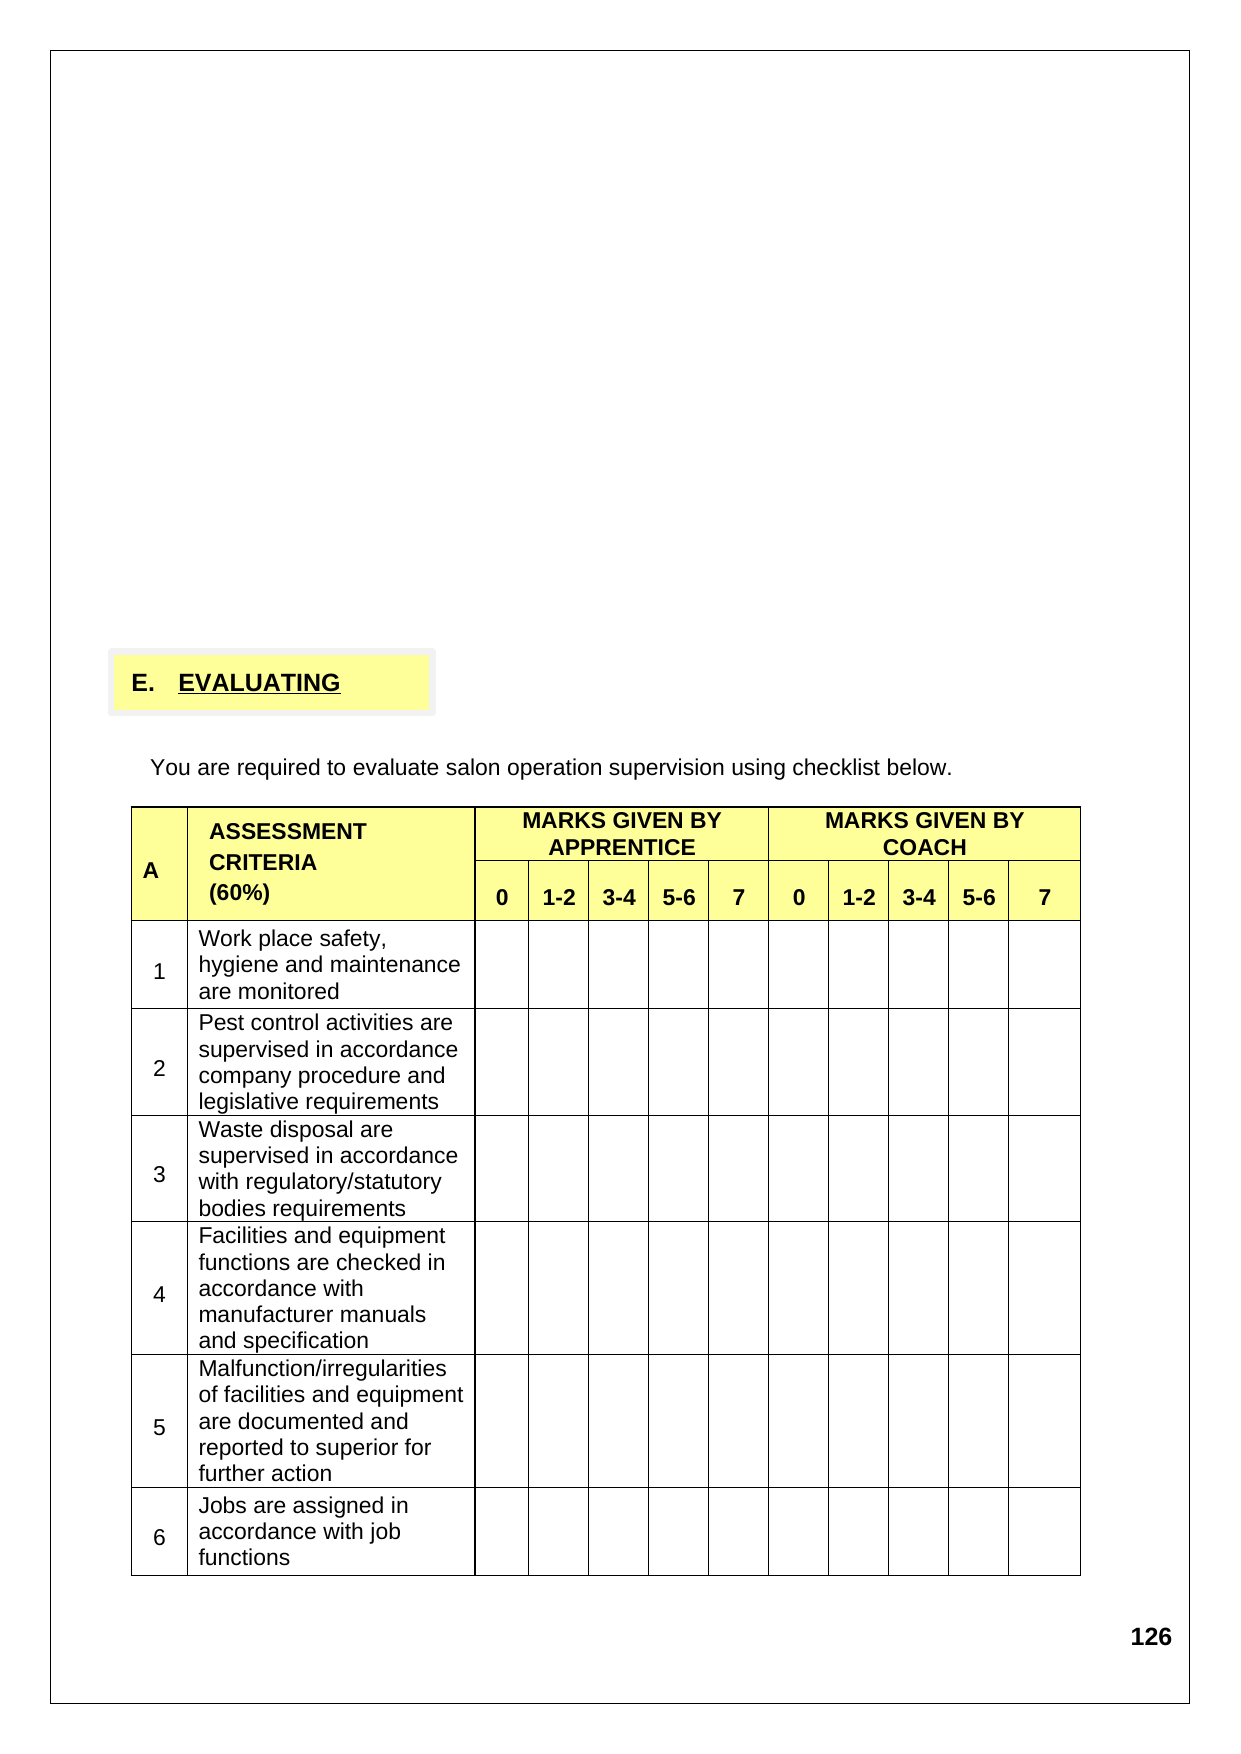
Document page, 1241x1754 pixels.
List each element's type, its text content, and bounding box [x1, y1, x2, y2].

table_cell [476, 1355, 528, 1487]
table_cell [1009, 1355, 1080, 1487]
table_cell [769, 1488, 828, 1575]
table_cell [529, 1355, 588, 1487]
table_cell 0 [476, 861, 528, 920]
table_cell [649, 1355, 708, 1487]
table_cell [1009, 1222, 1080, 1354]
table_cell [1009, 921, 1080, 1008]
table_cell [649, 921, 708, 1008]
table_cell 7 [709, 861, 768, 920]
table_cell 4 [132, 1222, 187, 1354]
table_cell 5-6 [649, 861, 708, 920]
table_header A [132, 808, 187, 920]
table_cell [829, 1116, 888, 1221]
table_cell [709, 921, 768, 1008]
table_cell [949, 1009, 1008, 1114]
table_cell 3-4 [889, 861, 948, 920]
table_cell Jobs are assigned in accordance with job functions [188, 1488, 474, 1575]
table_cell [769, 921, 828, 1008]
table_cell [709, 1116, 768, 1221]
table_cell [949, 1116, 1008, 1221]
table_cell [476, 921, 528, 1008]
table_cell [949, 1355, 1008, 1487]
table_cell [529, 1222, 588, 1354]
table_cell [476, 1488, 528, 1575]
table_cell 0 [769, 861, 828, 920]
table_cell 5-6 [949, 861, 1008, 920]
table_cell Work place safety, hygiene and maintenance are monitored [188, 921, 474, 1008]
table_cell [769, 1355, 828, 1487]
table_cell [589, 1009, 648, 1114]
table_cell 6 [132, 1488, 187, 1575]
table_cell [889, 921, 948, 1008]
table_cell [829, 1222, 888, 1354]
table_cell [589, 1355, 648, 1487]
table_cell [1009, 1116, 1080, 1221]
table_cell 3 [132, 1116, 187, 1221]
table_cell [476, 1116, 528, 1221]
table_cell [949, 1488, 1008, 1575]
table_cell [829, 921, 888, 1008]
table_cell 1-2 [829, 861, 888, 920]
table_cell [589, 1116, 648, 1221]
table_cell 5 [132, 1355, 187, 1487]
table_cell [529, 921, 588, 1008]
table_cell [476, 1222, 528, 1354]
table_cell 2 [132, 1009, 187, 1114]
table_cell [949, 921, 1008, 1008]
table_cell [529, 1009, 588, 1114]
table_header MARKS GIVEN BY COACH [769, 808, 1080, 860]
table_cell Waste disposal are supervised in accordance with regulatory/statutory bodies requirements [188, 1116, 474, 1221]
table_cell 1-2 [529, 861, 588, 920]
text You are required to evaluate salon operation supervision using checklist below. [150, 754, 1172, 780]
table_cell [649, 1009, 708, 1114]
table_cell Facilities and equipment functions are checked in accordance with manufacturer manuals and specification [188, 1222, 474, 1354]
table_cell [649, 1488, 708, 1575]
table_cell [589, 1488, 648, 1575]
table_cell [1009, 1488, 1080, 1575]
table_cell [529, 1488, 588, 1575]
table_cell [829, 1009, 888, 1114]
table_cell [649, 1222, 708, 1354]
table_cell [769, 1009, 828, 1114]
table_cell [649, 1116, 708, 1221]
table_cell [889, 1116, 948, 1221]
table_header MARKS GIVEN BY APPRENTICE [476, 808, 768, 860]
table_cell [769, 1116, 828, 1221]
table_cell [829, 1488, 888, 1575]
table_cell [589, 921, 648, 1008]
table_cell [709, 1009, 768, 1114]
table_cell 1 [132, 921, 187, 1008]
table_cell [769, 1222, 828, 1354]
table_header ASSESSMENT CRITERIA (60%) [188, 808, 474, 920]
table_cell [889, 1355, 948, 1487]
table_cell [889, 1009, 948, 1114]
table_cell [829, 1355, 888, 1487]
table_cell 3-4 [589, 861, 648, 920]
table_cell [476, 1009, 528, 1114]
table_cell Pest control activities are supervised in accordance company procedure and legislative requirements [188, 1009, 474, 1114]
table_cell [949, 1222, 1008, 1354]
table_cell [709, 1488, 768, 1575]
table_cell 7 [1009, 861, 1080, 920]
table_cell [589, 1222, 648, 1354]
table_cell [529, 1116, 588, 1221]
table_cell [709, 1222, 768, 1354]
list EVALUATING [131, 667, 1172, 696]
table_cell [889, 1488, 948, 1575]
table_cell [889, 1222, 948, 1354]
table_cell Malfunction/irregularities of facilities and equipment are documented and reported to superior for further action [188, 1355, 474, 1487]
table_cell [709, 1355, 768, 1487]
table_cell [1009, 1009, 1080, 1114]
